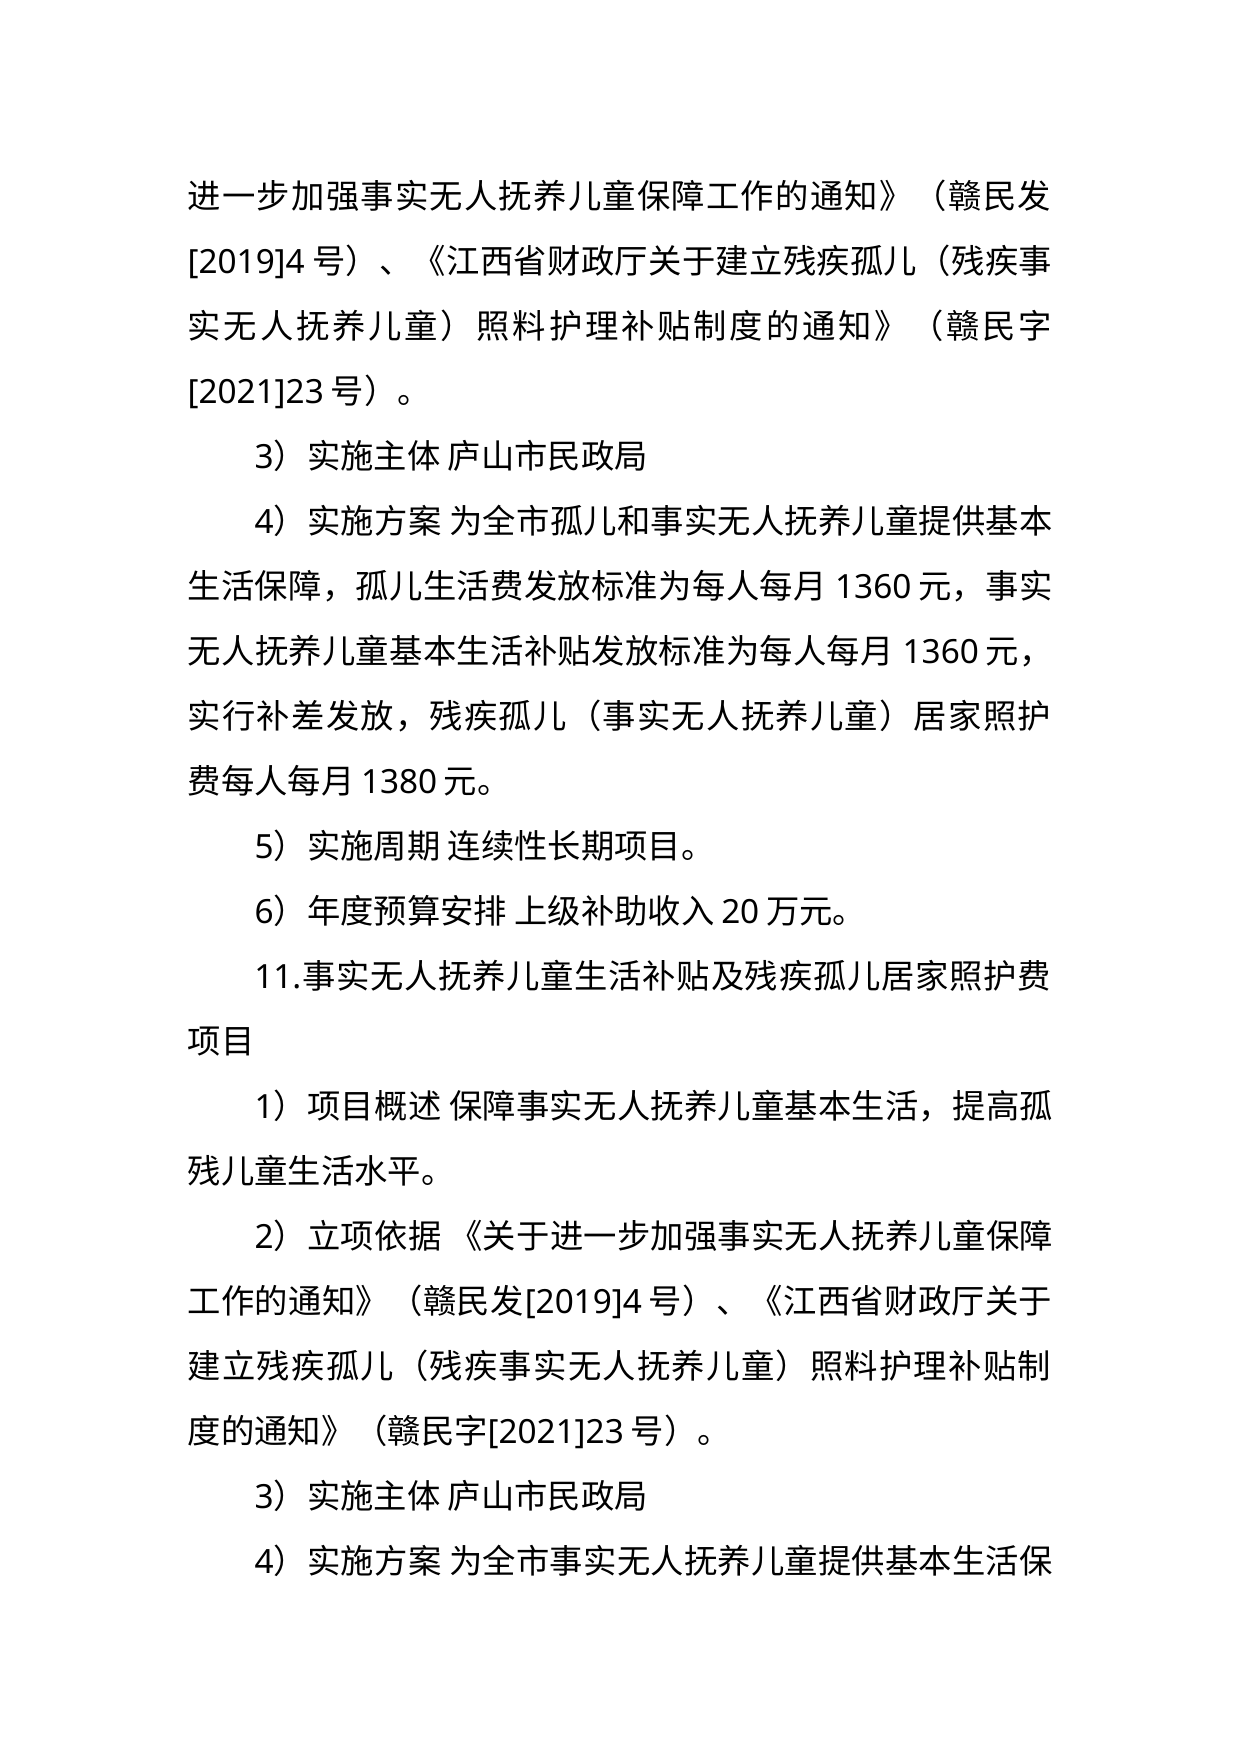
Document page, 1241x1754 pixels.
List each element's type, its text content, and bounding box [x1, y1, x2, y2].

text 5）实施周期 连续性长期项目。 [187, 812, 1053, 877]
text 4）实施方案 为全市孤儿和事实无人抚养儿童提供基本生活保障，孤儿生活费发放标准为每人每月1360元，事实无人抚养儿童基本生活补贴发放标准为每人每月1360元，实行补差发放，残疾孤儿（事实无人抚养儿童）居家照护费每人每月1380元。 [187, 487, 1053, 812]
text 6）年度预算安排 上级补助收入20万元。 [187, 877, 1053, 942]
text 3）实施主体 庐山市民政局 [187, 1462, 1053, 1527]
text 1）项目概述 保障事实无人抚养儿童基本生活，提高孤残儿童生活水平。 [187, 1072, 1053, 1202]
text 3）实施主体 庐山市民政局 [187, 422, 1053, 487]
text 11.事实无人抚养儿童生活补贴及残疾孤儿居家照护费项目 [187, 942, 1053, 1072]
text 2）立项依据 《关于进一步加强事实无人抚养儿童保障工作的通知》（赣民发[2019]4号）、《江西省财政厅关于建立残疾孤儿（残疾事实无人抚养儿童）照料护理补贴制度的通知》（赣民字[2021]23号）。 [187, 1202, 1053, 1462]
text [187, 162, 1053, 422]
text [187, 1527, 1053, 1592]
